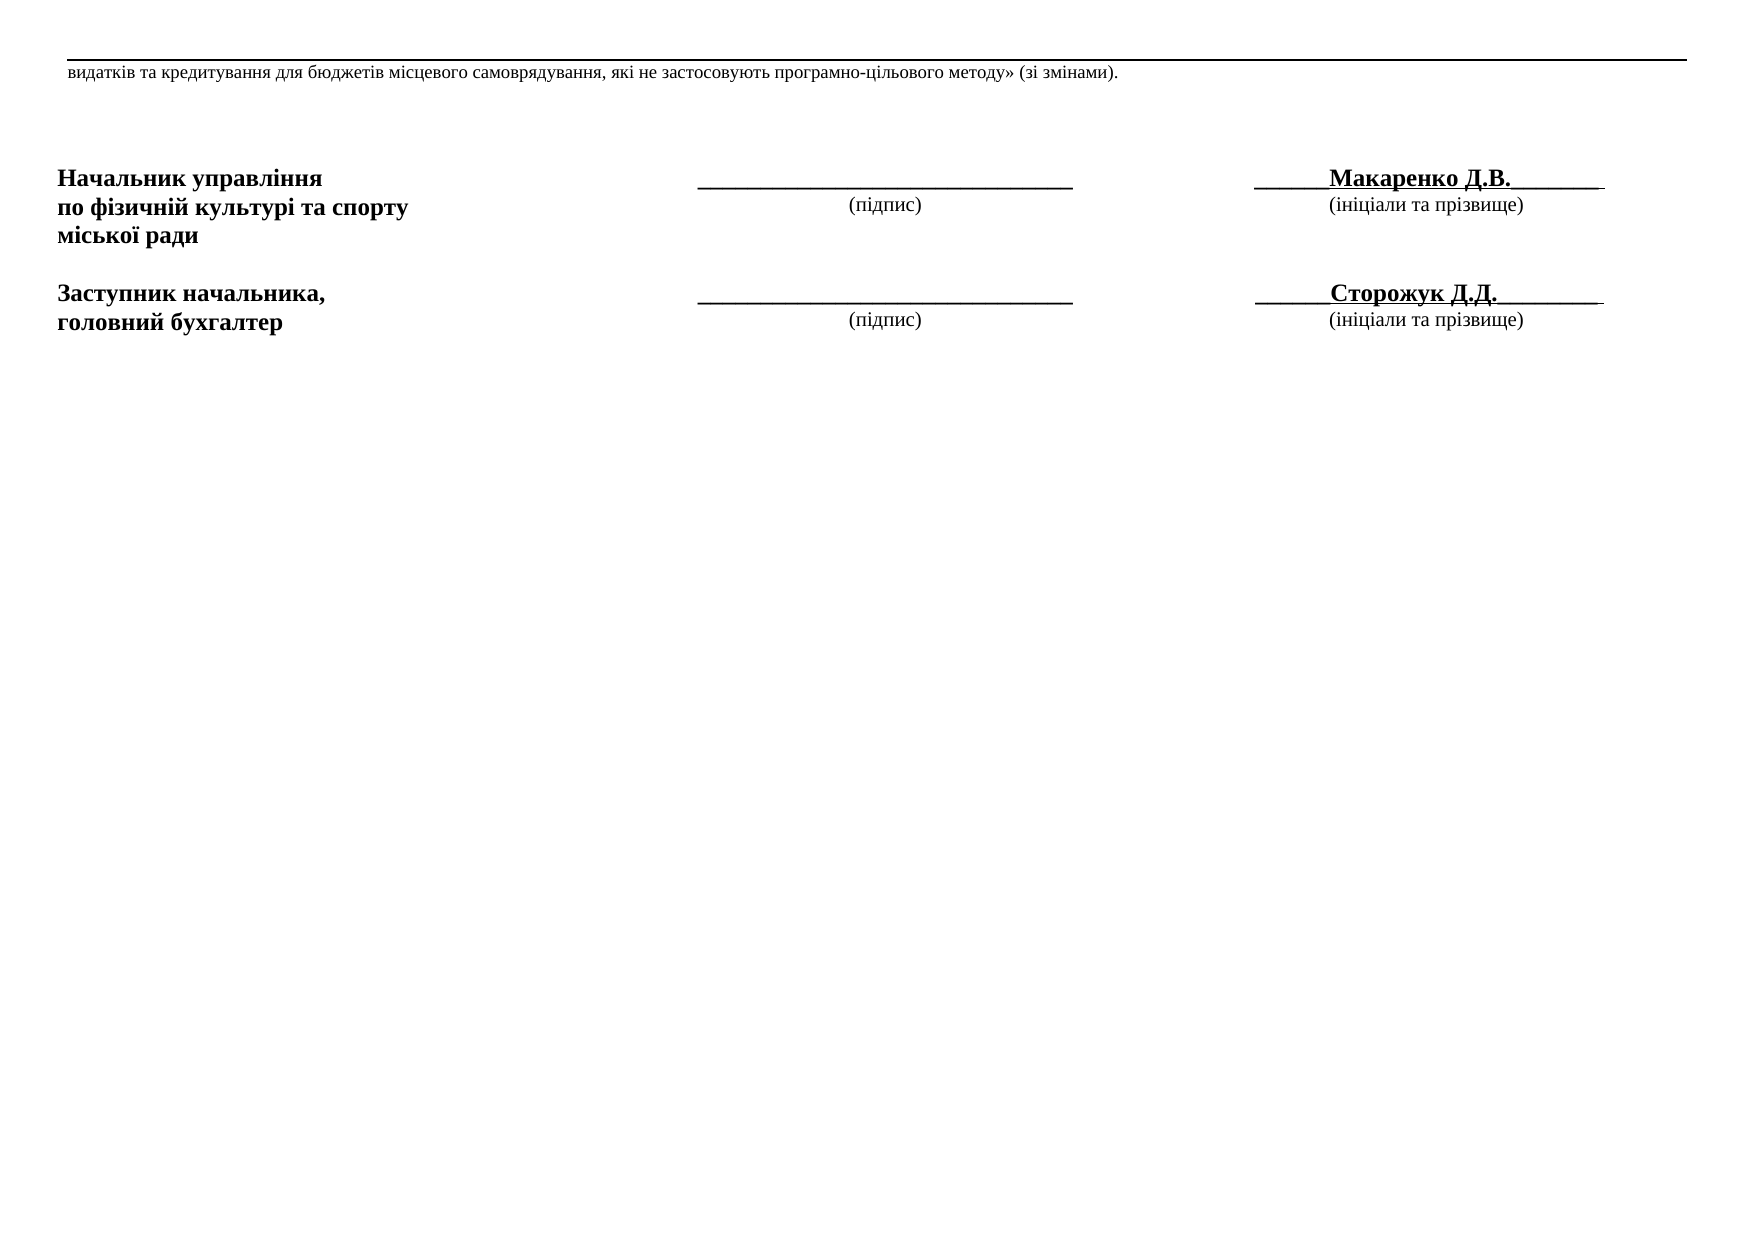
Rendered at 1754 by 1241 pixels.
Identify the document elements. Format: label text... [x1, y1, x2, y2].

table_cell ______Сторожук Д.Д.________ (ініціали та прізвище) [1156, 278, 1697, 336]
table_header Начальник управління по фізичній культурі та спорту міської ради [57, 163, 614, 278]
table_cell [67, 61, 1687, 135]
table_header ______________________________ (підпис) [615, 163, 1156, 278]
table_cell ______________________________ (підпис) [615, 278, 1156, 336]
table_header ______Макаренко Д.В._______ (ініціали та прізвище) [1156, 163, 1697, 278]
table_cell Заступник начальника, головний бухгалтер [57, 278, 614, 336]
